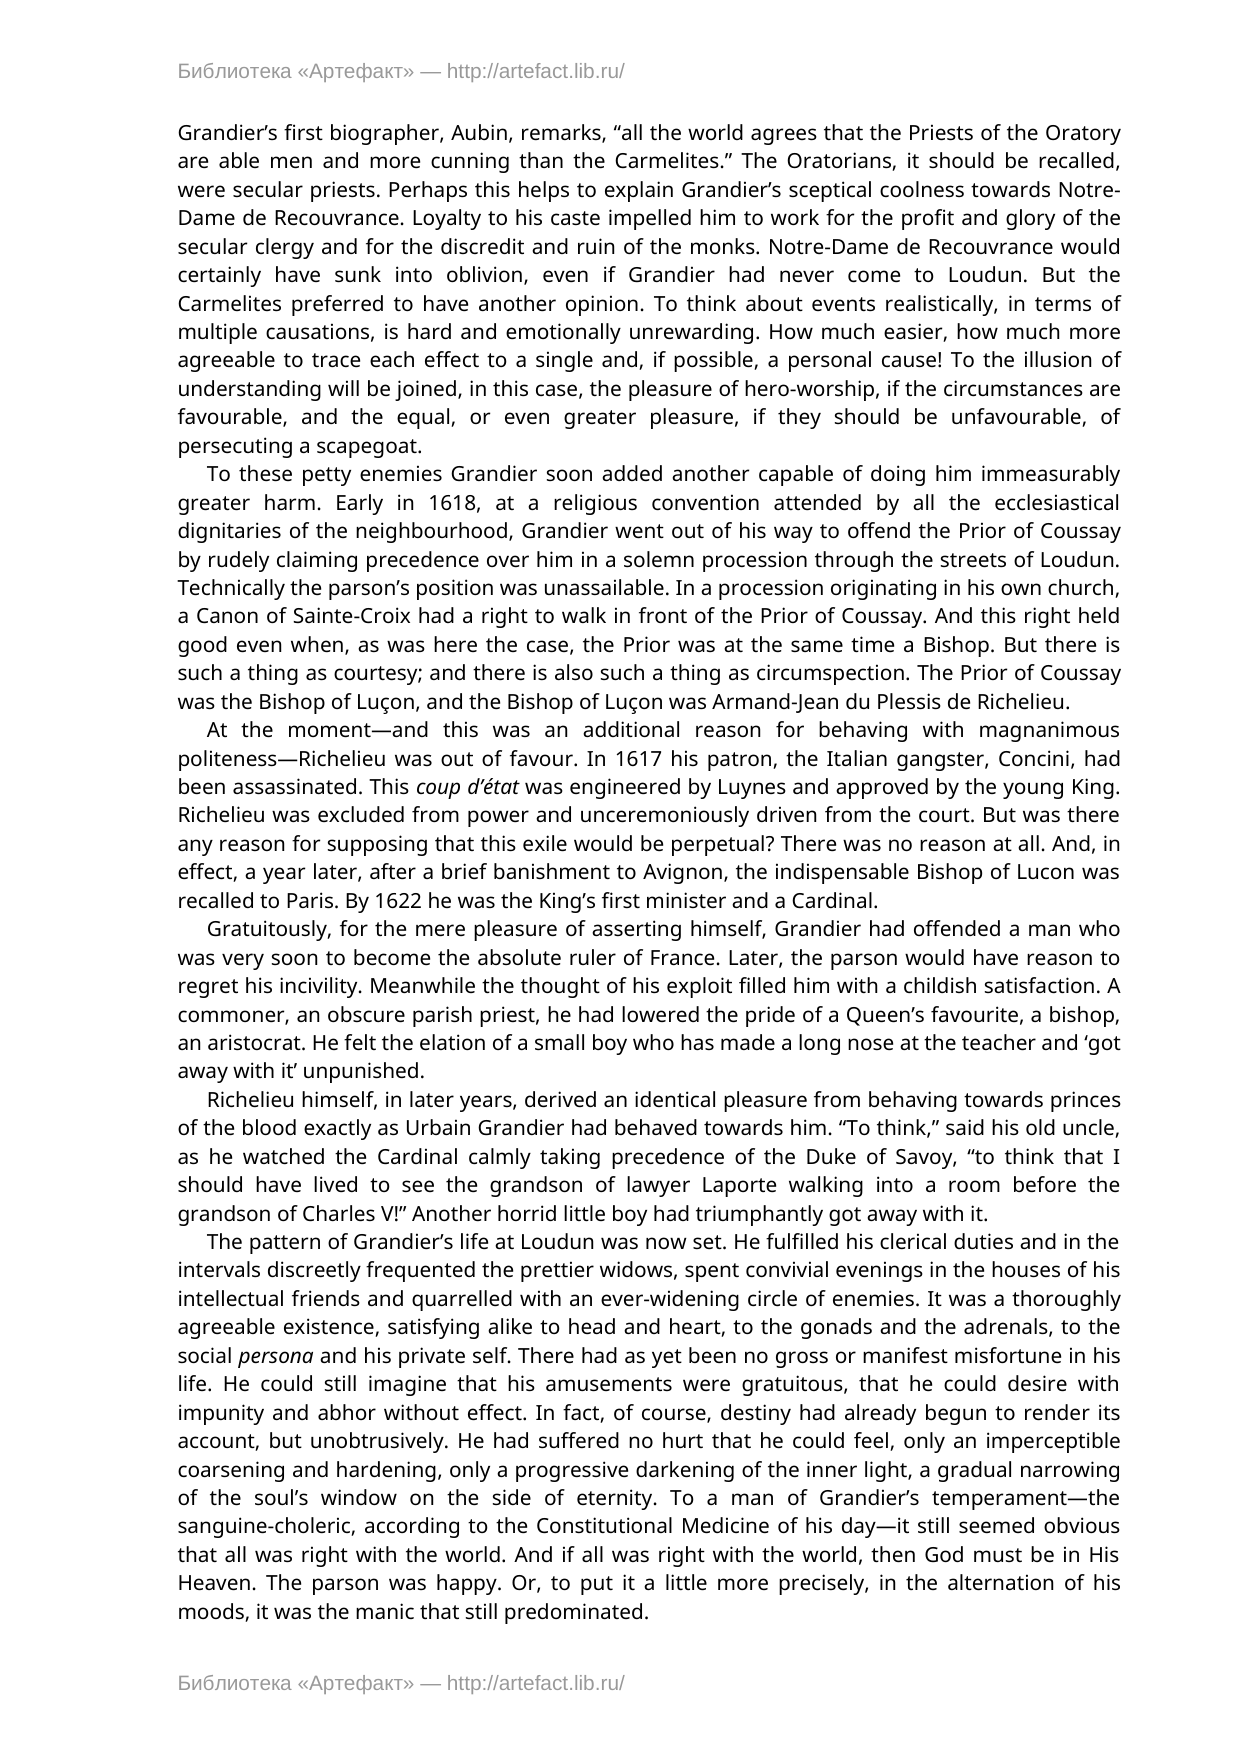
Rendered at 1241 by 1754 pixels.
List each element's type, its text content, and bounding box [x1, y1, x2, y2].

text Richelieu himself, in later years, derived an identical pleasure from behaving towards princes of the blood exactly as Urbain Grandier had behaved towards him. “To think,” said his old uncle, as he watched the Cardinal calmly taking precedence of the Duke of Savoy, “to think that I should have lived to see the grandson of lawyer Laporte walking into a room before the grandson of Charles V!” Another horrid little boy had triumphantly got away with it. [177, 1085, 1122, 1227]
text At the moment—and this was an additional reason for behaving with magnanimous politeness—Richelieu was out of favour. In 1617 his patron, the Italian gangster, Concini, had been assassinated. This coup d’état was engineered by Luynes and approved by the young King. Richelieu was excluded from power and unceremoniously driven from the court. But was there any reason for supposing that this exile would be perpetual? There was no reason at all. And, in effect, a year later, after a brief banishment to Avignon, the indispensable Bishop of Lucon was recalled to Paris. By 1622 he was the King’s first minister and a Cardinal. [177, 715, 1122, 914]
text The pattern of Grandier’s life at Loudun was now set. He fulfilled his clerical duties and in the intervals discreetly frequented the prettier widows, spent convivial evenings in the houses of his intellectual friends and quarrelled with an ever-widening circle of enemies. It was a thoroughly agreeable existence, satisfying alike to head and heart, to the gonads and the adrenals, to the social persona and his private self. There had as yet been no gross or manifest misfortune in his life. He could still imagine that his amusements were gratuitous, that he could desire with impunity and abhor without effect. In fact, of course, destiny had already begun to render its account, but unobtrusively. He had suffered no hurt that he could feel, only an imperceptible coarsening and hardening, only a progressive darkening of the inner light, a gradual narrowing of the soul’s window on the side of eternity. To a man of Grandier’s temperament—the sanguine-choleric, according to the Constitutional Medicine of his day—it still seemed obvious that all was right with the world. And if all was right with the world, then God must be in His Heaven. The parson was happy. Or, to put it a little more precisely, in the alternation of his moods, it was the manic that still predominated. [177, 1227, 1122, 1625]
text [177, 118, 1122, 459]
text To these petty enemies Grandier soon added another capable of doing him immeasurably greater harm. Early in 1618, at a religious convention attended by all the ecclesiastical dignitaries of the neighbourhood, Grandier went out of his way to offend the Prior of Coussay by rudely claiming precedence over him in a solemn procession through the streets of Loudun. Technically the parson’s position was unassailable. In a procession originating in his own church, a Canon of Sainte-Croix had a right to walk in front of the Prior of Coussay. And this right held good even when, as was here the case, the Prior was at the same time a Bishop. But there is such a thing as courtesy; and there is also such a thing as circumspection. The Prior of Coussay was the Bishop of Luçon, and the Bishop of Luçon was Armand-Jean du Plessis de Richelieu. [177, 459, 1122, 715]
text Gratuitously, for the mere pleasure of asserting himself, Grandier had offended a man who was very soon to become the absolute ruler of France. Later, the parson would have reason to regret his incivility. Meanwhile the thought of his exploit filled him with a childish satisfaction. A commoner, an obscure parish priest, he had lowered the pride of a Queen’s favourite, a bishop, an aristocrat. He felt the elation of a small boy who has made a long nose at the teacher and ‘got away with it’ unpunished. [177, 914, 1122, 1085]
